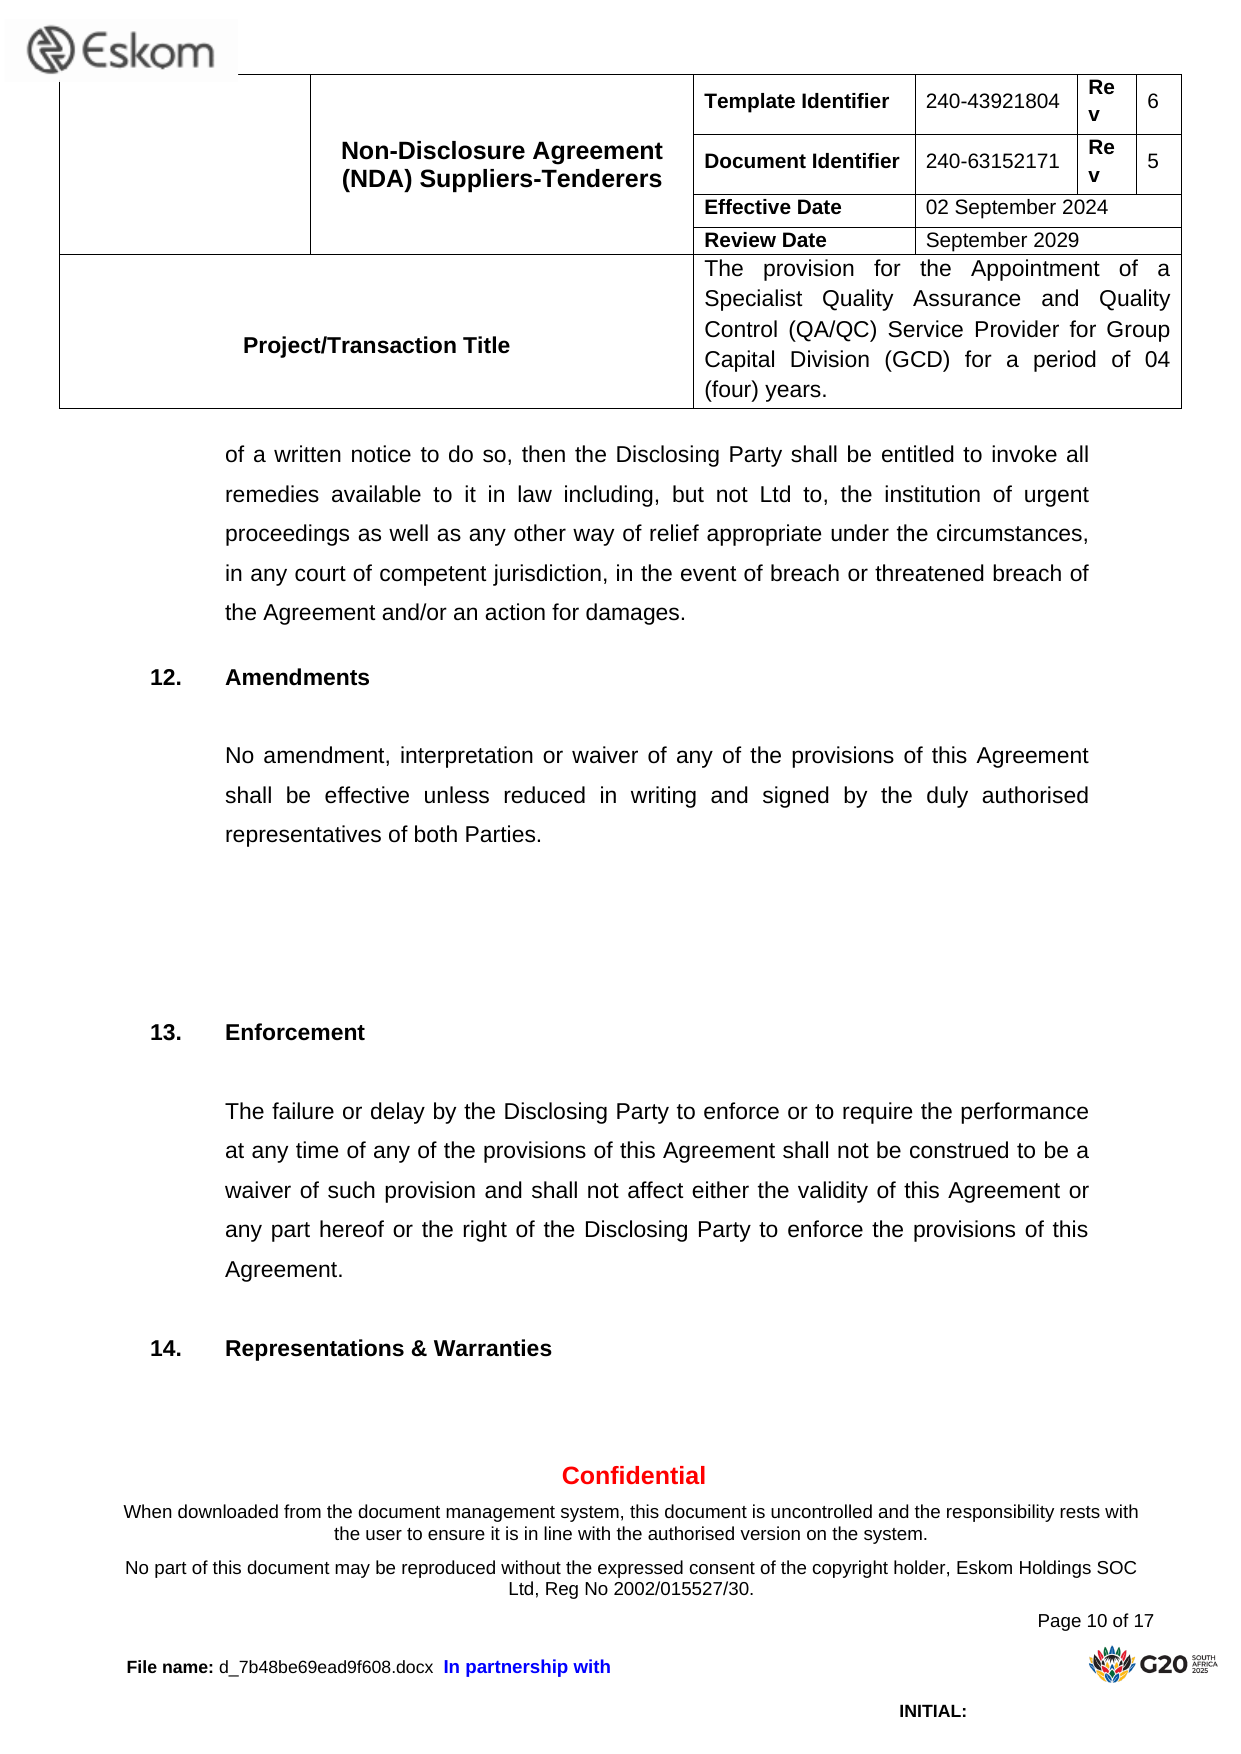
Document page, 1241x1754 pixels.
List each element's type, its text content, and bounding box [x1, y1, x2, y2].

text No amendment, interpretation or waiver of any of the provisions of this Agreement shall be effective unless reduced in writing and signed by the duly authorised representatives of both Parties. [150, 742, 1090, 848]
picture [1088, 1645, 1220, 1683]
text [150, 441, 1090, 625]
text The failure or delay by the Disclosing Party to enforce or to require the performance at any time of any of the provisions of this Agreement shall not be construed to be a waiver of such provision and shall not affect either the validity of this Agreement or any part hereof or the right of the Disclosing Party to enforce the provisions of this Agreement. [150, 1098, 1090, 1282]
text 12. Amendments [150, 663, 1090, 690]
text 13. Enforcement [150, 1019, 1090, 1045]
text 14. Representations & Warranties [150, 1334, 1090, 1361]
